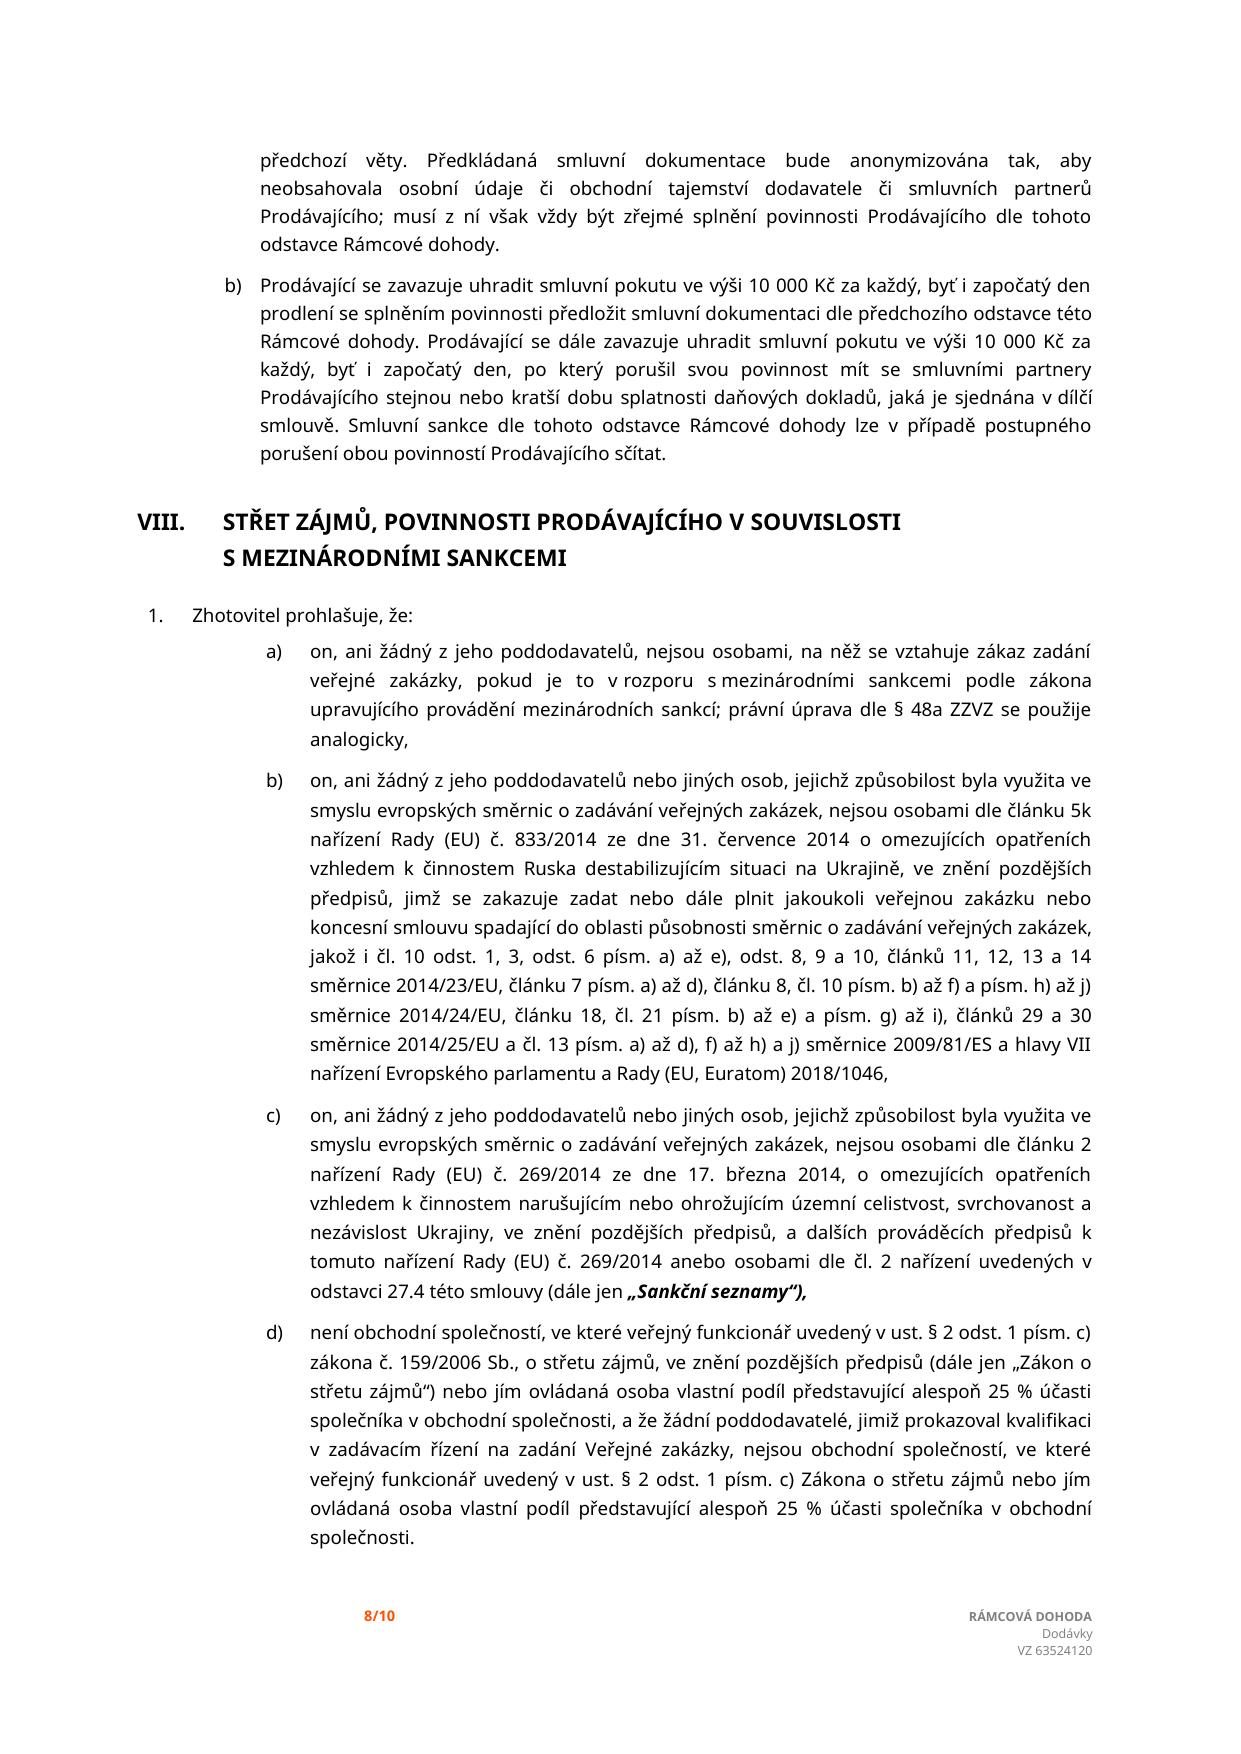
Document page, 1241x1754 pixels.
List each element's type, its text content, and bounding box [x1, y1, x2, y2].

text on, ani žádný z jeho poddodavatelů nebo jiných osob, jejichž způsobilost byla využita ve smyslu evropských směrnic o zadávání veřejných zakázek, nejsou osobami dle článku 5k nařízení Rady (EU) č. 833/2014 ze dne 31. července 2014 o omezujících opatřeních vzhledem k činnostem Ruska destabilizujícím situaci na Ukrajině, ve znění pozdějších předpisů, jimž se zakazuje zadat nebo dále plnit jakoukoli veřejnou zakázku nebo koncesní smlouvu spadající do oblasti působnosti směrnic o zadávání veřejných zakázek, jakož i čl. 10 odst. 1, 3, odst. 6 písm. a) až e), odst. 8, 9 a 10, článků 11, 12, 13 a 14 směrnice 2014/23/EU, článku 7 písm. a) až d), článku 8, čl. 10 písm. b) až f) a písm. h) až j) směrnice 2014/24/EU, článku 18, čl. 21 písm. b) až e) a písm. g) až i), článků 29 a 30 směrnice 2014/25/EU a čl. 13 písm. a) až d), f) až h) a j) směrnice 2009/81/ES a hlavy VII nařízení Evropského parlamentu a Rady (EU, Euratom) 2018/1046, [266, 768, 1093, 1086]
text není obchodní společností, ve které veřejný funkcionář uvedený v ust. § 2 odst. 1 písm. c) zákona č. 159/2006 Sb., o střetu zájmů, ve znění pozdějších předpisů (dále jen „Zákon o střetu zájmů“) nebo jím ovládaná osoba vlastní podíl představující alespoň 25 % účasti společníka v obchodní společnosti, a že žádní poddodavatelé, jimiž prokazoval kvalifikaci v zadávacím řízení na zadání Veřejné zakázky, nejsou obchodní společností, ve které veřejný funkcionář uvedený v ust. § 2 odst. 1 písm. c) Zákona o střetu zájmů nebo jím ovládaná osoba vlastní podíl představující alespoň 25 % účasti společníka v obchodní společnosti. [266, 1320, 1093, 1550]
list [224, 148, 1093, 257]
text on, ani žádný z jeho poddodavatelů nebo jiných osob, jejichž způsobilost byla využita ve smyslu evropských směrnic o zadávání veřejných zakázek, nejsou osobami dle článku 2 nařízení Rady (EU) č. 269/2014 ze dne 17. března 2014, o omezujících opatřeních vzhledem k činnostem narušujícím nebo ohrožujícím územní celistvost, svrchovanost a nezávislost Ukrajiny, ve znění pozdějších předpisů, a dalších prováděcích předpisů k tomuto nařízení Rady (EU) č. 269/2014 anebo osobami dle čl. 2 nařízení uvedených v odstavci 27.4 této smlouvy (dále jen „Sankční seznamy“), [266, 1102, 1093, 1303]
text on, ani žádný z jeho poddodavatelů, nejsou osobami, na něž se vztahuje zákaz zadání veřejné zakázky, pokud je to v rozporu s mezinárodními sankcemi podle zákona upravujícího provádění mezinárodních sankcí; právní úprava dle § 48a ZZVZ se použije analogicky, [266, 638, 1093, 752]
list Zhotovitel prohlašuje, že: [148, 603, 1093, 628]
list STŘET ZÁJMŮ, POVINNOSTI PRODÁVAJÍCÍHO V SOUVISLOSTI S MEZINÁRODNÍMI SANKCEMI [185, 506, 1093, 573]
list Prodávající se zavazuje uhradit smluvní pokutu ve výši 10 000 Kč za každý, byť i započatý den prodlení se splněním povinnosti předložit smluvní dokumentaci dle předchozího odstavce této Rámcové dohody. Prodávající se dále zavazuje uhradit smluvní pokutu ve výši 10 000 Kč za každý, byť i započatý den, po který porušil svou povinnost mít se smluvními partnery Prodávajícího stejnou nebo kratší dobu splatnosti daňových dokladů, jaká je sjednána v dílčí smlouvě. Smluvní sankce dle tohoto odstavce Rámcové dohody lze v případě postupného porušení obou povinností Prodávajícího sčítat. [224, 272, 1093, 466]
